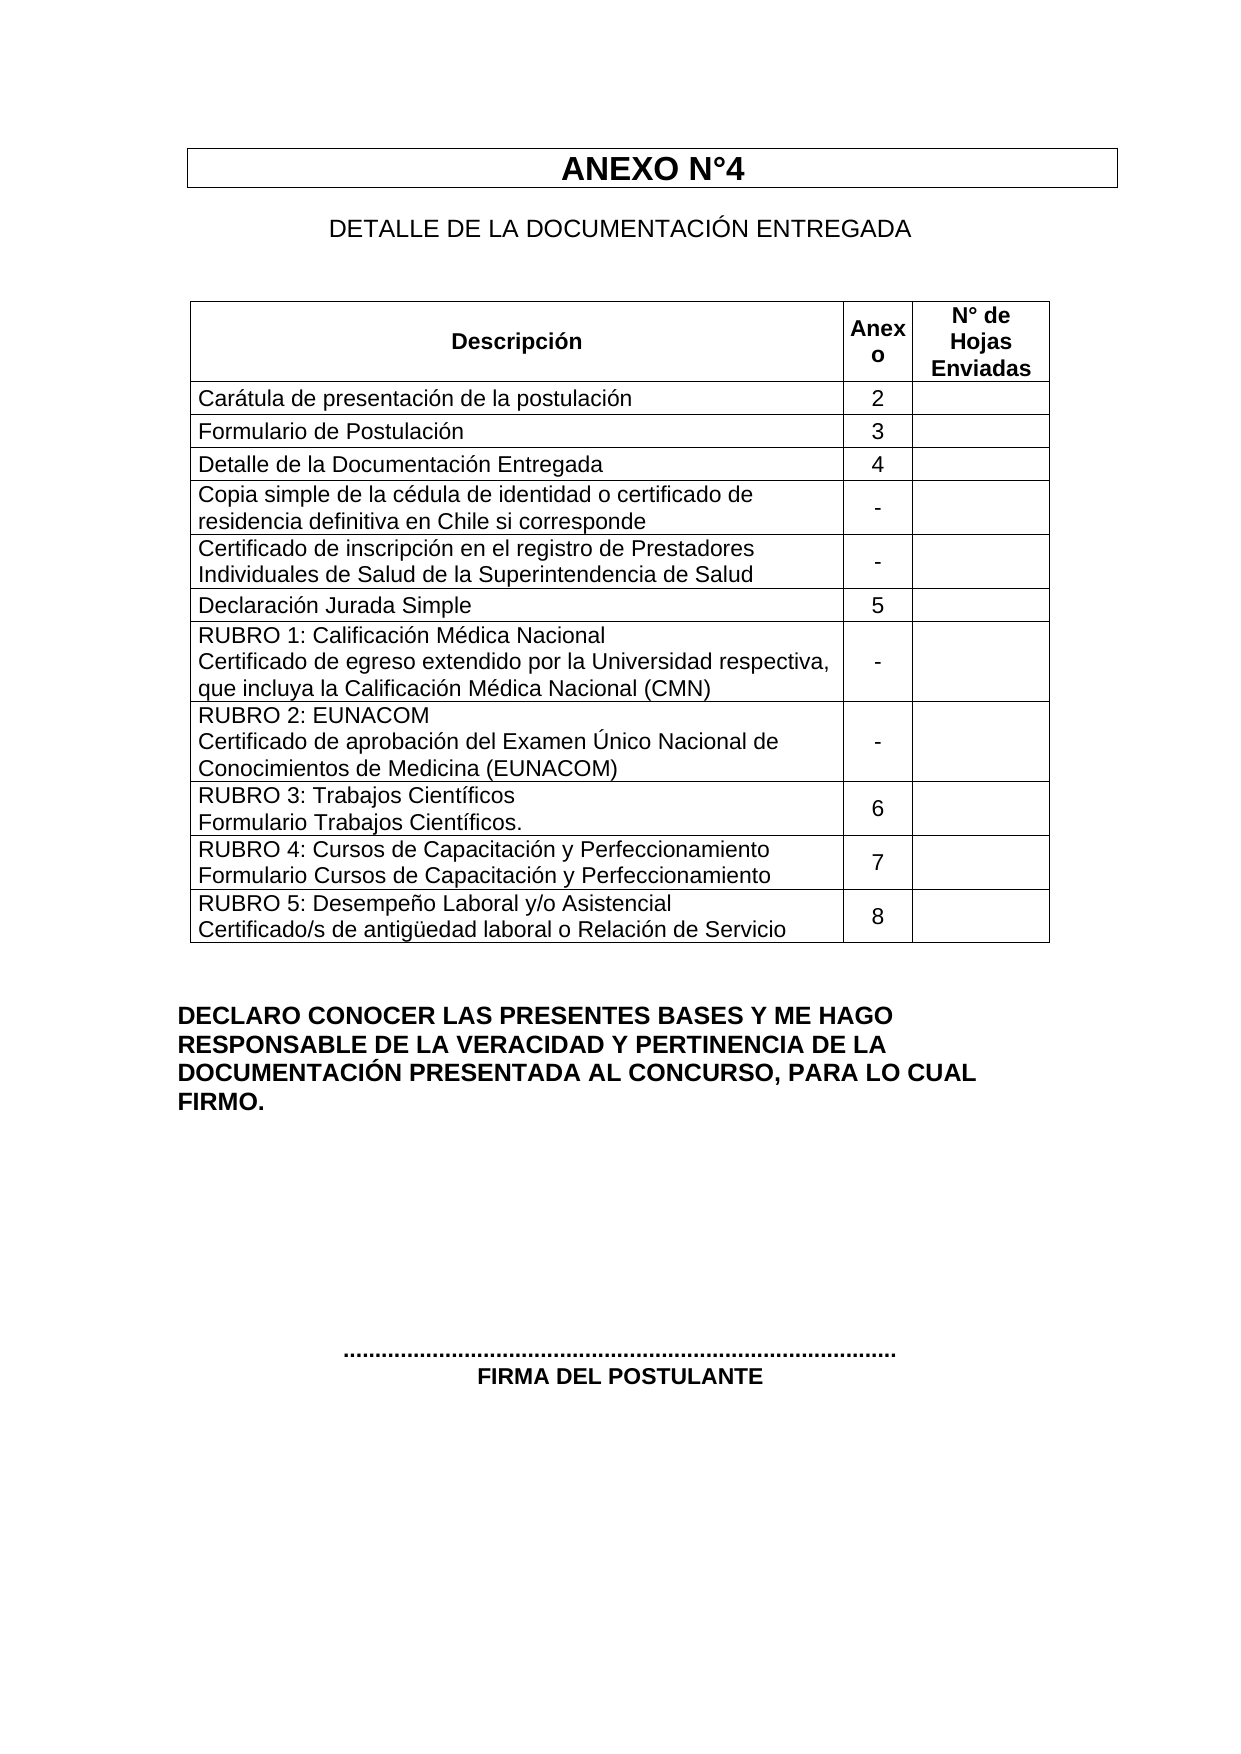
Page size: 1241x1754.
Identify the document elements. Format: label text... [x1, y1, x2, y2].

table_cell 7 [844, 836, 912, 888]
table_cell Carátula de presentación de la postulación [191, 382, 843, 414]
table_cell [913, 836, 1049, 888]
table_cell 6 [844, 782, 912, 835]
table_cell [913, 535, 1049, 588]
table_cell Copia simple de la cédula de identidad o certificado de residencia definitiva en Chile si corresponde [191, 481, 843, 534]
table_cell [913, 481, 1049, 534]
table_header ANEXO N°4 [188, 149, 1117, 187]
table_cell 4 [844, 448, 912, 480]
text FIRMA DEL POSTULANTE [177, 1363, 1063, 1389]
table_cell [913, 448, 1049, 480]
table_cell [913, 702, 1049, 781]
table_cell Formulario de Postulación [191, 415, 843, 447]
table_cell Detalle de la Documentación Entregada [191, 448, 843, 480]
table_cell [913, 890, 1049, 942]
table_cell Declaración Jurada Simple [191, 589, 843, 621]
table_cell - [844, 535, 912, 588]
table_cell 3 [844, 415, 912, 447]
text DECLARO CONOCER LAS PRESENTES BASES Y ME HAGO RESPONSABLE DE LA VERACIDAD Y PERTINENCIA DE LA DOCUMENTACIÓN PRESENTADA AL CONCURSO, PARA LO CUAL FIRMO. [177, 1001, 1063, 1116]
table_header Anexo [844, 302, 912, 381]
table_cell RUBRO 5: Desempeño Laboral y/o Asistencial Certificado/s de antigüedad laboral o Relación de Servicio [191, 890, 843, 942]
table_header Descripción [191, 302, 843, 381]
table_cell [913, 589, 1049, 621]
table_cell [913, 782, 1049, 835]
table_cell RUBRO 1: Calificación Médica Nacional Certificado de egreso extendido por la Universidad respectiva, que incluya la Calificación Médica Nacional (CMN) [191, 622, 843, 701]
table_cell [913, 382, 1049, 414]
table_cell 5 [844, 589, 912, 621]
table_cell 2 [844, 382, 912, 414]
table_cell - [844, 481, 912, 534]
table_cell Certificado de inscripción en el registro de Prestadores Individuales de Salud de la Superintendencia de Salud [191, 535, 843, 588]
table_cell 8 [844, 890, 912, 942]
table_cell - [844, 622, 912, 701]
table_cell [913, 622, 1049, 701]
text DETALLE DE LA DOCUMENTACIÓN ENTREGADA [177, 214, 1063, 243]
text ....................................................................................... [177, 1336, 1063, 1363]
table_cell [913, 415, 1049, 447]
table_cell RUBRO 2: EUNACOM Certificado de aprobación del Examen Único Nacional de Conocimientos de Medicina (EUNACOM) [191, 702, 843, 781]
table_cell RUBRO 4: Cursos de Capacitación y Perfeccionamiento Formulario Cursos de Capacitación y Perfeccionamiento [191, 836, 843, 888]
table_header N° de Hojas Enviadas [913, 302, 1049, 381]
table_cell RUBRO 3: Trabajos Científicos Formulario Trabajos Científicos. [191, 782, 843, 835]
table_cell - [844, 702, 912, 781]
